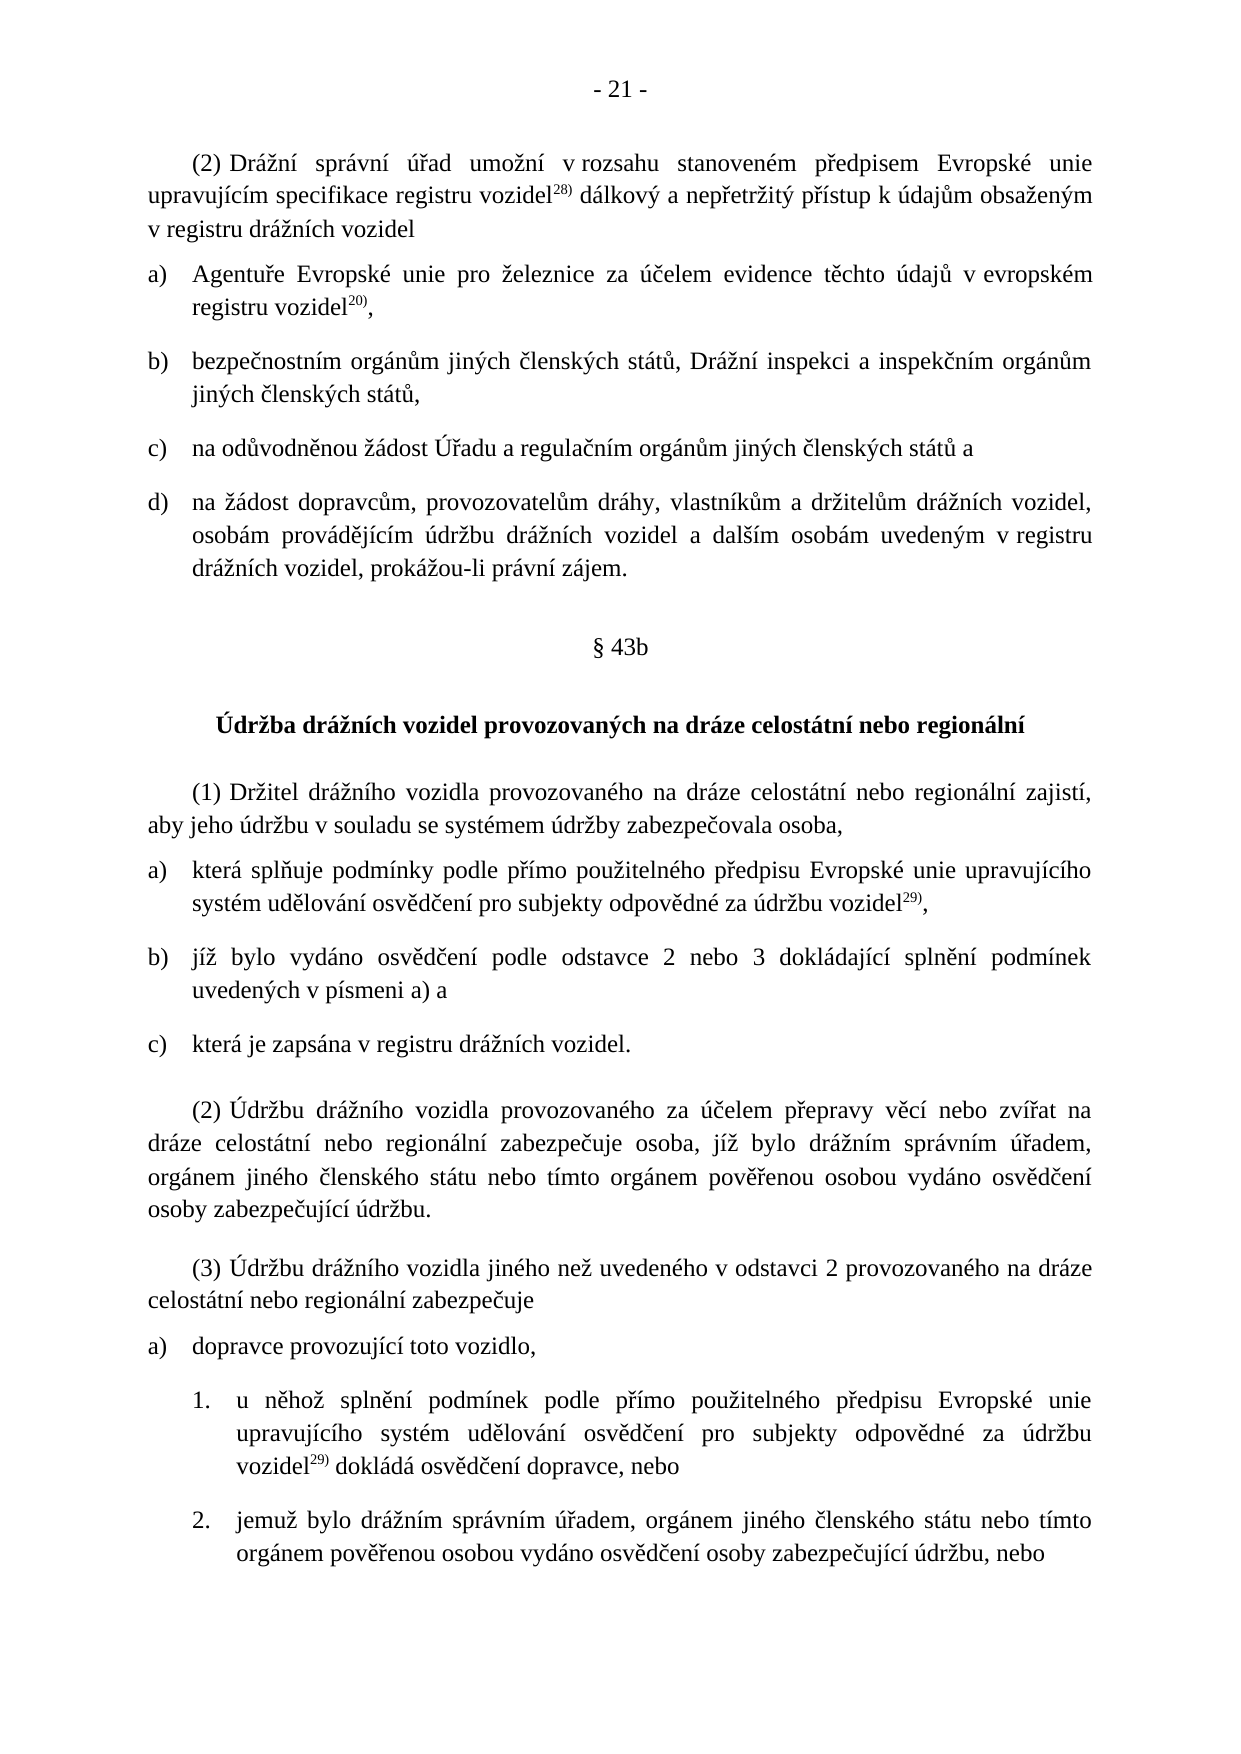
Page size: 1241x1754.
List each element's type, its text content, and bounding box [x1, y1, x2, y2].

text která splňuje podmínky podle přímo použitelného předpisu Evropské unie upravujícího systém udělování osvědčení pro subjekty odpovědné za údržbu vozidel29), [148, 855, 1093, 917]
text Agentuře Evropské unie pro železnice za účelem evidence těchto údajů v evropském registru vozidel20), [148, 259, 1093, 321]
text dopravce provozující toto vozidlo, [148, 1331, 1093, 1360]
text Drážní správní úřad umožní v rozsahu stanoveném předpisem Evropské unie upravujícím specifikace registru vozidel28) dálkový a nepřetržitý přístup k údajům obsaženým v registru drážních vozidel [148, 148, 1093, 242]
list Držitel drážního vozidla provozovaného na dráze celostátní nebo regionální zajistí, aby jeho údržbu v souladu se systémem údržby zabezpečovala osoba, [148, 777, 1093, 839]
text na odůvodněnou žádost Úřadu a regulačním orgánům jiných členských států a [148, 433, 1093, 462]
text na žádost dopravcům, provozovatelům dráhy, vlastníkům a držitelům drážních vozidel, osobám provádějícím údržbu drážních vozidel a dalším osobám uvedeným v registru drážních vozidel, prokážou-li právní zájem. [148, 487, 1093, 582]
text jíž bylo vydáno osvědčení podle odstavce 2 nebo 3 dokládající splnění podmínek uvedených v písmeni a) a [148, 942, 1093, 1004]
text Údržbu drážního vozidla jiného než uvedeného v odstavci 2 provozovaného na dráze celostátní nebo regionální zabezpečuje [148, 1253, 1093, 1314]
text bezpečnostním orgánům jiných členských států, Drážní inspekci a inspekčním orgánům jiných členských států, [148, 346, 1093, 408]
text § 43b [148, 632, 1093, 660]
text u něhož splnění podmínek podle přímo použitelného předpisu Evropské unie upravujícího systém udělování osvědčení pro subjekty odpovědné za údržbu vozidel29) dokládá osvědčení dopravce, nebo [192, 1385, 1093, 1480]
text Údržbu drážního vozidla provozovaného za účelem přepravy věcí nebo zvířat na dráze celostátní nebo regionální zabezpečuje osoba, jíž bylo drážním správním úřadem, orgánem jiného členského státu nebo tímto orgánem pověřenou osobou vydáno osvědčení osoby zabezpečující údržbu. [148, 1096, 1093, 1223]
text Údržba drážních vozidel provozovaných na dráze celostátní nebo regionální [148, 711, 1093, 739]
text jemuž bylo drážním správním úřadem, orgánem jiného členského státu nebo tímto orgánem pověřenou osobou vydáno osvědčení osoby zabezpečující údržbu, nebo [192, 1505, 1093, 1567]
text která je zapsána v registru drážních vozidel. [148, 1029, 1093, 1058]
